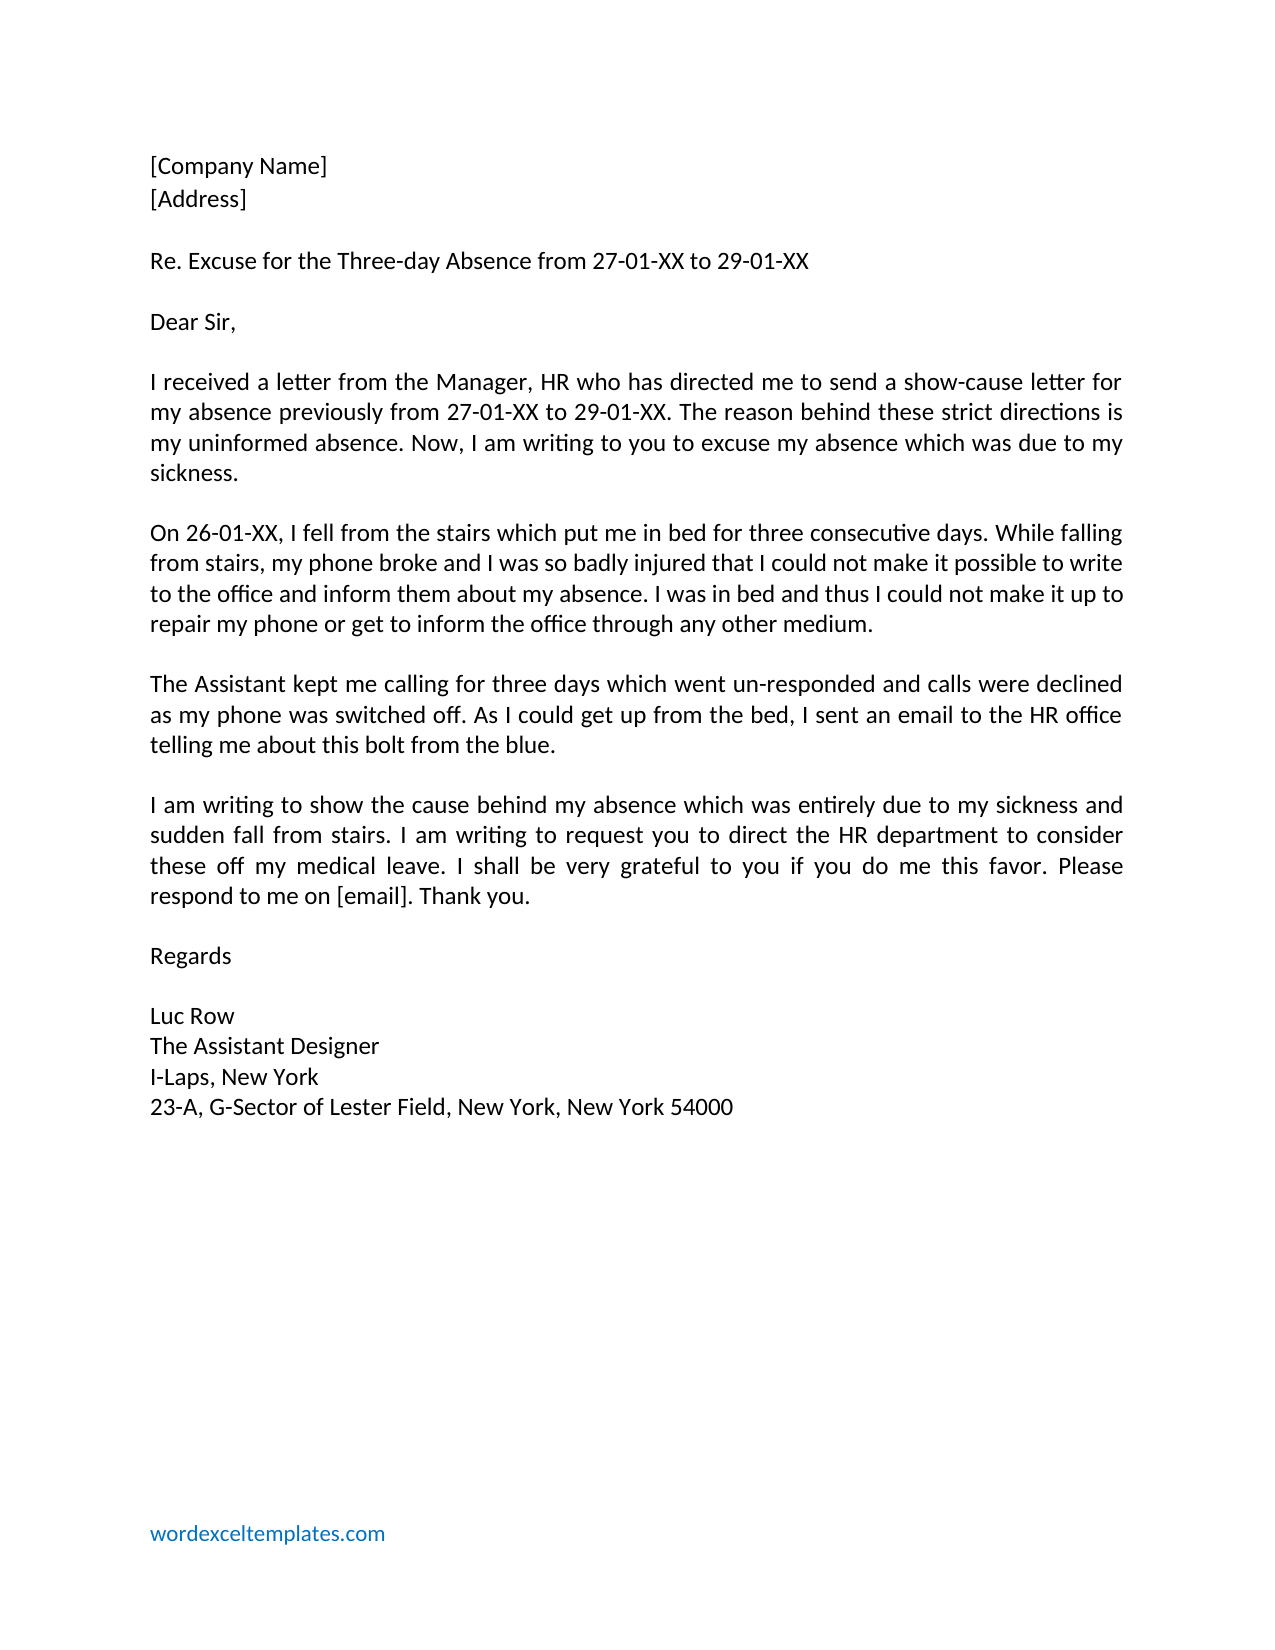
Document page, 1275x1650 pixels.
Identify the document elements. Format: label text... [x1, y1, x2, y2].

text I received a letter from the Manager, HR who has directed me to send a show-cause letter for my absence previously from 27-01-XX to 29-01-XX. The reason behind these strict directions is my uninformed absence. Now, I am writing to you to excuse my absence which was due to my sickness. [150, 366, 1125, 488]
text On 26-01-XX, I fell from the stairs which put me in bed for three consecutive days. While falling from stairs, my phone broke and I was so badly injured that I could not make it possible to write to the office and inform them about my absence. I was in bed and thus I could not make it up to repair my phone or get to inform the office through any other medium. [150, 517, 1125, 639]
text [Company Name] [Address] [150, 150, 1125, 213]
text Re. Excuse for the Three-day Absence from 27-01-XX to 29-01-XX Dear Sir, [150, 245, 1125, 337]
text The Assistant kept me calling for three days which went un-responded and calls were declined as my phone was switched off. As I could get up from the bed, I sent an email to the HR office telling me about this bolt from the blue. [150, 668, 1125, 760]
text I am writing to show the cause behind my absence which was entirely due to my sickness and sudden fall from stairs. I am writing to request you to direct the HR department to consider these off my medical leave. I shall be very grateful to you if you do me this favor. Please respond to me on [email]. Thank you. [150, 789, 1125, 911]
text Regards [150, 940, 1125, 971]
text Luc Row The Assistant Designer I-Laps, New York 23-A, G-Sector of Lester Field, New York, New York 54000 [150, 1000, 1125, 1122]
